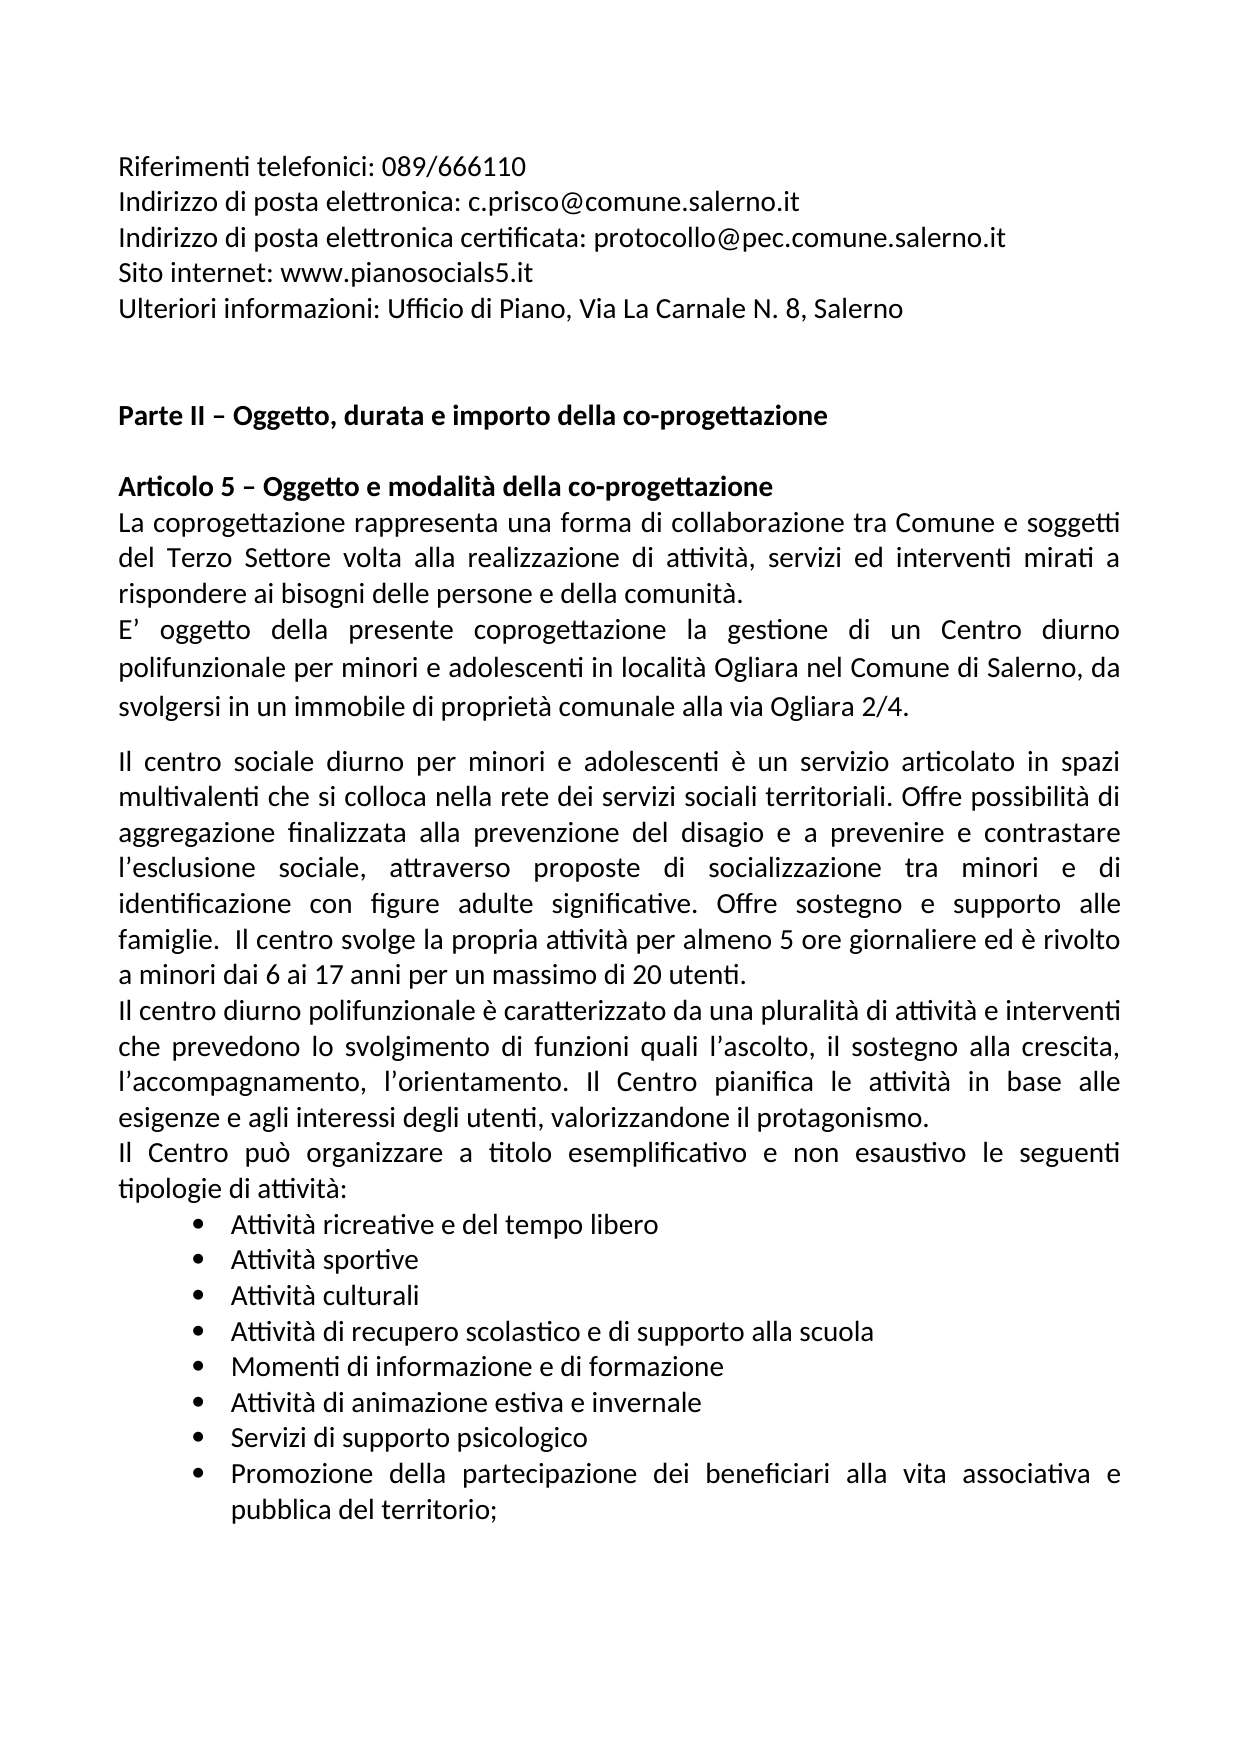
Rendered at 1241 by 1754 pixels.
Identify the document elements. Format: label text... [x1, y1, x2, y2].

text Il Centro può organizzare a titolo esemplificativo e non esaustivo le seguenti tipologie di attività: [118, 1134, 1122, 1206]
text Il centro sociale diurno per minori e adolescenti è un servizio articolato in spazi multivalenti che si colloca nella rete dei servizi sociali territoriali. Offre possibilità di aggregazione finalizzata alla prevenzione del disagio e a prevenire e contrastare l’esclusione sociale, attraverso proposte di socializzazione tra minori e di identificazione con figure adulte significative. Offre sostegno e supporto alle famiglie. Il centro svolge la propria attività per almeno 5 ore giornaliere ed è rivolto a minori dai 6 ai 17 anni per un massimo di 20 utenti. [118, 743, 1122, 992]
list Attività di animazione estiva e invernale [193, 1384, 1122, 1419]
text E’ oggetto della presente coprogettazione la gestione di un Centro diurno polifunzionale per minori e adolescenti in località Ogliara nel Comune di Salerno, da svolgersi in un immobile di proprietà comunale alla via Ogliara 2/4. [118, 611, 1122, 723]
list Servizi di supporto psicologico [193, 1419, 1122, 1455]
list Attività di recupero scolastico e di supporto alla scuola [193, 1313, 1122, 1348]
text Articolo 5 – Oggetto e modalità della co-progettazione [118, 468, 1122, 504]
text Sito internet: www.pianosocials5.it [118, 254, 1122, 290]
text Riferimenti telefonici: 089/666110 [118, 148, 1122, 183]
text Il centro diurno polifunzionale è caratterizzato da una pluralità di attività e interventi che prevedono lo svolgimento di funzioni quali l’ascolto, il sostegno alla crescita, l’accompagnamento, l’orientamento. Il Centro pianifica le attività in base alle esigenze e agli interessi degli utenti, valorizzandone il protagonismo. [118, 992, 1122, 1134]
text Parte II – Oggetto, durata e importo della co-progettazione [118, 397, 1122, 433]
list Attività culturali [193, 1277, 1122, 1313]
list Attività ricreative e del tempo libero [193, 1206, 1122, 1241]
text Ulteriori informazioni: Ufficio di Piano, Via La Carnale N. 8, Salerno [118, 290, 1122, 326]
list Attività sportive [193, 1241, 1122, 1277]
list Promozione della partecipazione dei beneficiari alla vita associativa e pubblica del territorio; [193, 1455, 1122, 1526]
text Indirizzo di posta elettronica: c.prisco@comune.salerno.it [118, 183, 1122, 219]
list Momenti di informazione e di formazione [193, 1348, 1122, 1384]
text Indirizzo di posta elettronica certificata: protocollo@pec.comune.salerno.it [118, 219, 1122, 254]
text La coprogettazione rappresenta una forma di collaborazione tra Comune e soggetti del Terzo Settore volta alla realizzazione di attività, servizi ed interventi mirati a rispondere ai bisogni delle persone e della comunità. [118, 504, 1122, 611]
